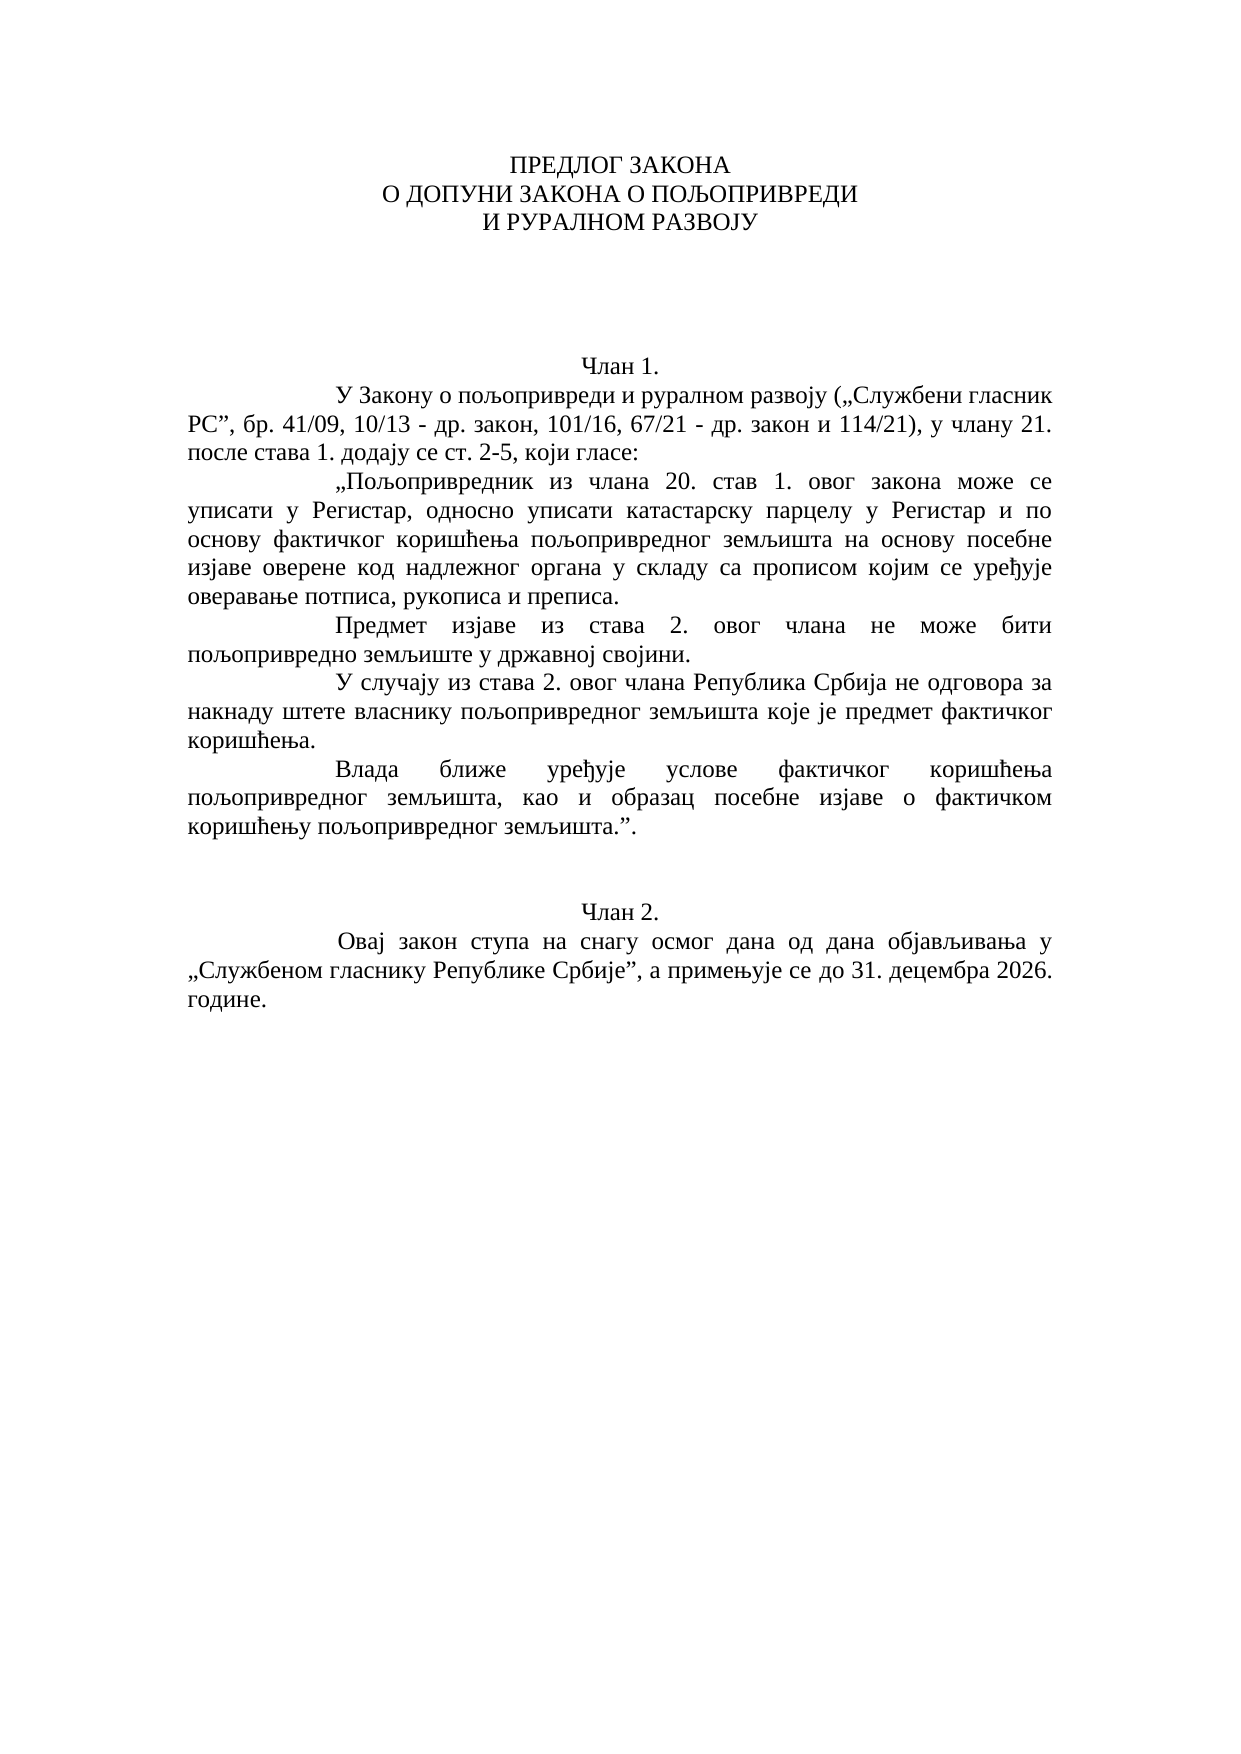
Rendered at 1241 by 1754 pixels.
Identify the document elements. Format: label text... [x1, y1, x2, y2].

text Влада ближе уређује услове фактичког коришћења пољопривредног земљишта, као и образац посебне изјаве о фактичком коришћењу пољопривредног земљишта.”. [187, 754, 1053, 840]
text О ДОПУНИ ЗАКОНА О ПОЉОПРИВРЕДИ [187, 179, 1053, 207]
text Члан 2. [187, 897, 1053, 926]
text Овај закон ступа на снагу осмог дана од дана објављивања у „Службеном гласнику Републике Србије”, а примењује се до 31. децембра 2026. године. [187, 926, 1053, 1012]
text У случају из става 2. овог члана Република Србија не одговора за накнаду штете власнику пољопривредног земљишта које је предмет фактичког коришћења. [187, 667, 1053, 754]
text Предмет изјаве из става 2. овог члана не може бити пољопривредно земљиште у државној својини. [187, 610, 1053, 667]
text И РУРАЛНОМ РАЗВОЈУ [187, 207, 1053, 236]
text „Пољопривредник из члана 20. став 1. овог закона може се уписати у Регистар, односно уписати катастарску парцелу у Регистар и по основу фактичког коришћења пољопривредног земљишта на основу посебне изјаве оверене код надлежног органа у складу са прописом којим се уређује оверавање потписа, рукописа и преписа. [187, 466, 1053, 610]
text У Закону о пољопривреди и руралном развоју („Службени гласник РС”, бр. 41/09, 10/13 - др. закон, 101/16, 67/21 - др. закон и 114/21), у члану 21. после става 1. додају се ст. 2-5, који гласе: [187, 380, 1053, 466]
text Члан 1. [187, 351, 1053, 380]
text ПРЕДЛОГ ЗАКОНА [187, 150, 1053, 179]
